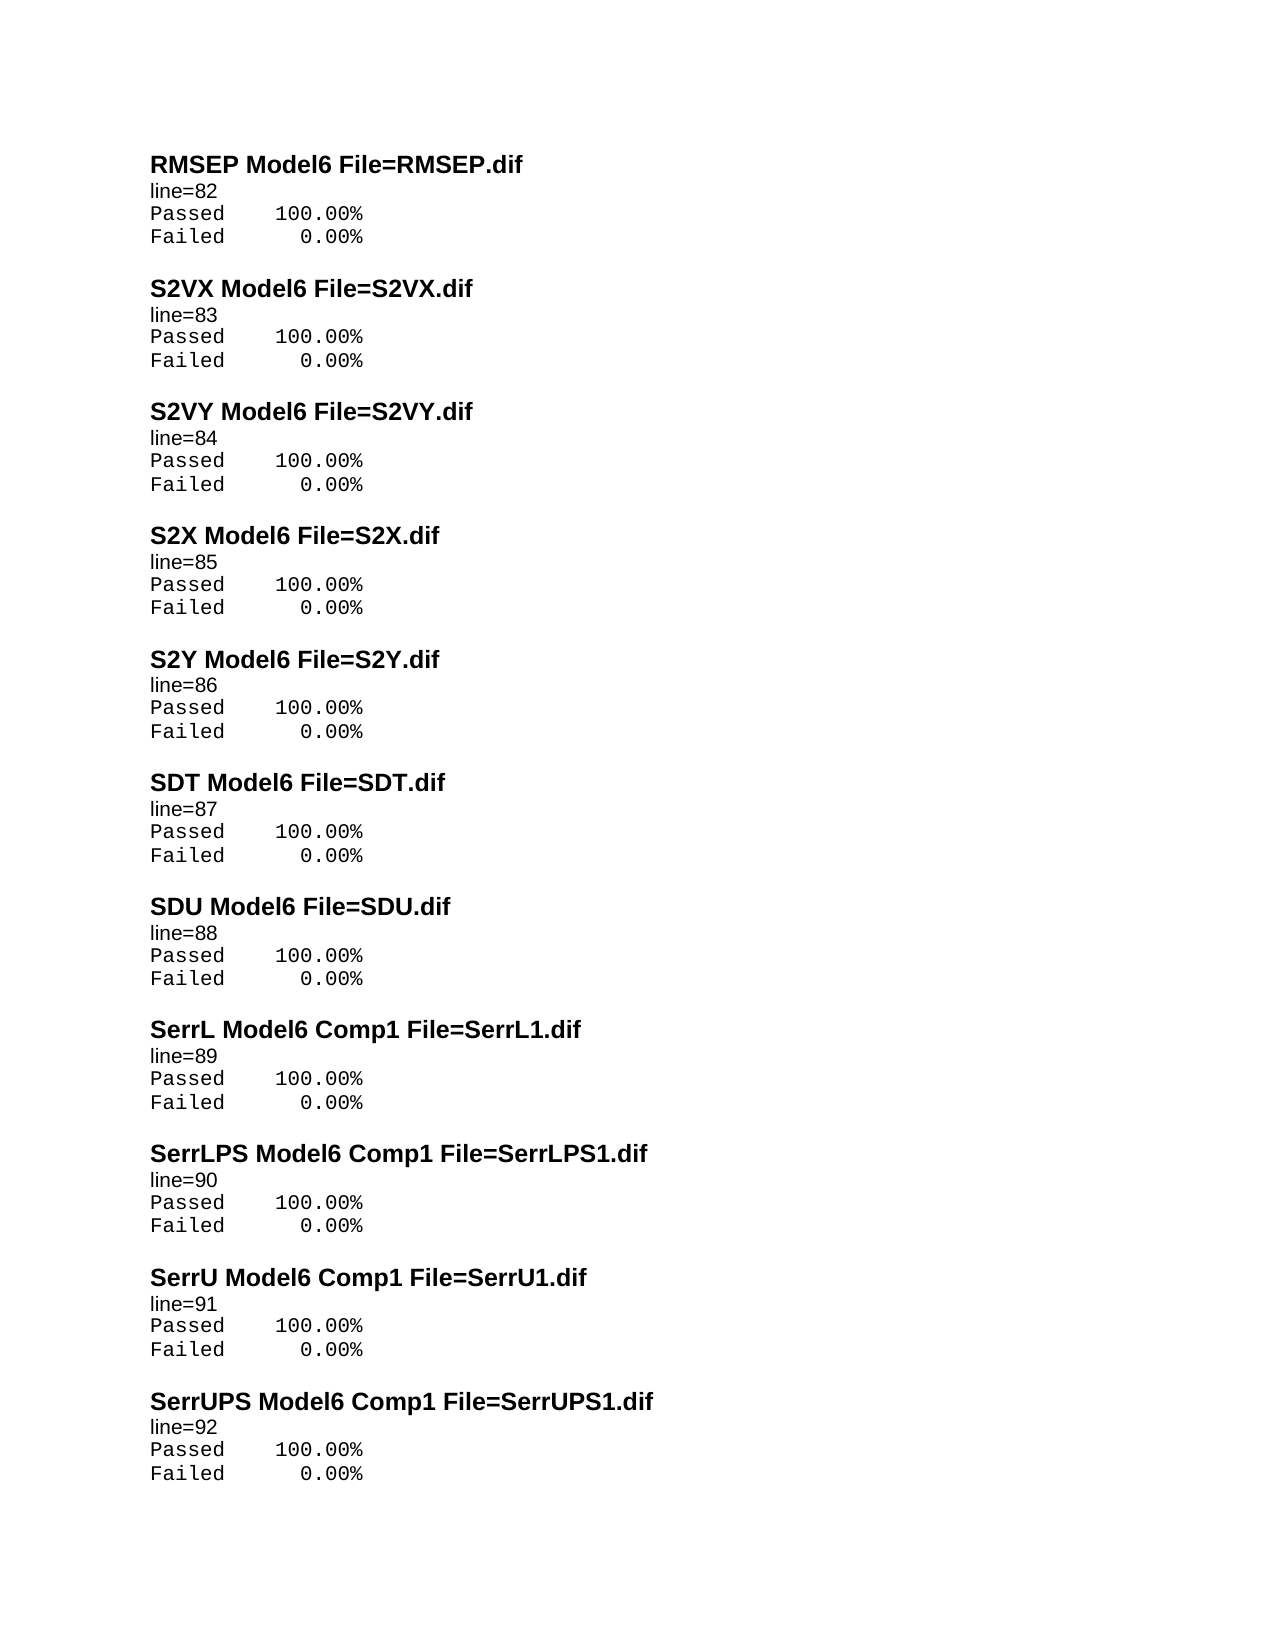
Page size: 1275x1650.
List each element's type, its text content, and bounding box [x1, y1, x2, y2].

text Passed 100.00% [150, 574, 1125, 597]
text line=92 [150, 1415, 1125, 1439]
text Failed 0.00% [150, 1339, 1125, 1363]
text line=83 [150, 302, 1125, 326]
text line=85 [150, 550, 1125, 574]
text line=87 [150, 797, 1125, 821]
text Failed 0.00% [150, 968, 1125, 992]
text S2X Model6 File=S2X.dif [150, 521, 1125, 550]
text Passed 100.00% [150, 944, 1125, 968]
text Passed 100.00% [150, 450, 1125, 474]
text SDT Model6 File=SDT.dif [150, 768, 1125, 797]
text line=84 [150, 426, 1125, 450]
text Failed 0.00% [150, 721, 1125, 744]
text line=82 [150, 179, 1125, 203]
text Passed 100.00% [150, 203, 1125, 226]
text line=88 [150, 921, 1125, 944]
text Failed 0.00% [150, 474, 1125, 497]
text SerrU Model6 Comp1 File=SerrU1.dif [150, 1263, 1125, 1292]
text line=91 [150, 1292, 1125, 1316]
text S2VY Model6 File=S2VY.dif [150, 397, 1125, 426]
text line=86 [150, 673, 1125, 697]
text Passed 100.00% [150, 1068, 1125, 1092]
text Failed 0.00% [150, 226, 1125, 250]
text line=90 [150, 1168, 1125, 1192]
text Passed 100.00% [150, 1316, 1125, 1339]
text Passed 100.00% [150, 326, 1125, 350]
text Passed 100.00% [150, 1439, 1125, 1463]
text Failed 0.00% [150, 597, 1125, 621]
text S2Y Model6 File=S2Y.dif [150, 644, 1125, 673]
text Passed 100.00% [150, 821, 1125, 844]
text SDU Model6 File=SDU.dif [150, 892, 1125, 921]
text Failed 0.00% [150, 844, 1125, 868]
text Passed 100.00% [150, 697, 1125, 721]
text SerrLPS Model6 Comp1 File=SerrLPS1.dif [150, 1139, 1125, 1168]
text Passed 100.00% [150, 1192, 1125, 1216]
text RMSEP Model6 File=RMSEP.dif [150, 150, 1125, 179]
text Failed 0.00% [150, 1216, 1125, 1239]
text SerrUPS Model6 Comp1 File=SerrUPS1.dif [150, 1386, 1125, 1415]
text SerrL Model6 Comp1 File=SerrL1.dif [150, 1016, 1125, 1044]
text line=89 [150, 1044, 1125, 1068]
text Failed 0.00% [150, 1092, 1125, 1116]
text S2VX Model6 File=S2VX.dif [150, 274, 1125, 302]
text Failed 0.00% [150, 1463, 1125, 1486]
text Failed 0.00% [150, 350, 1125, 374]
